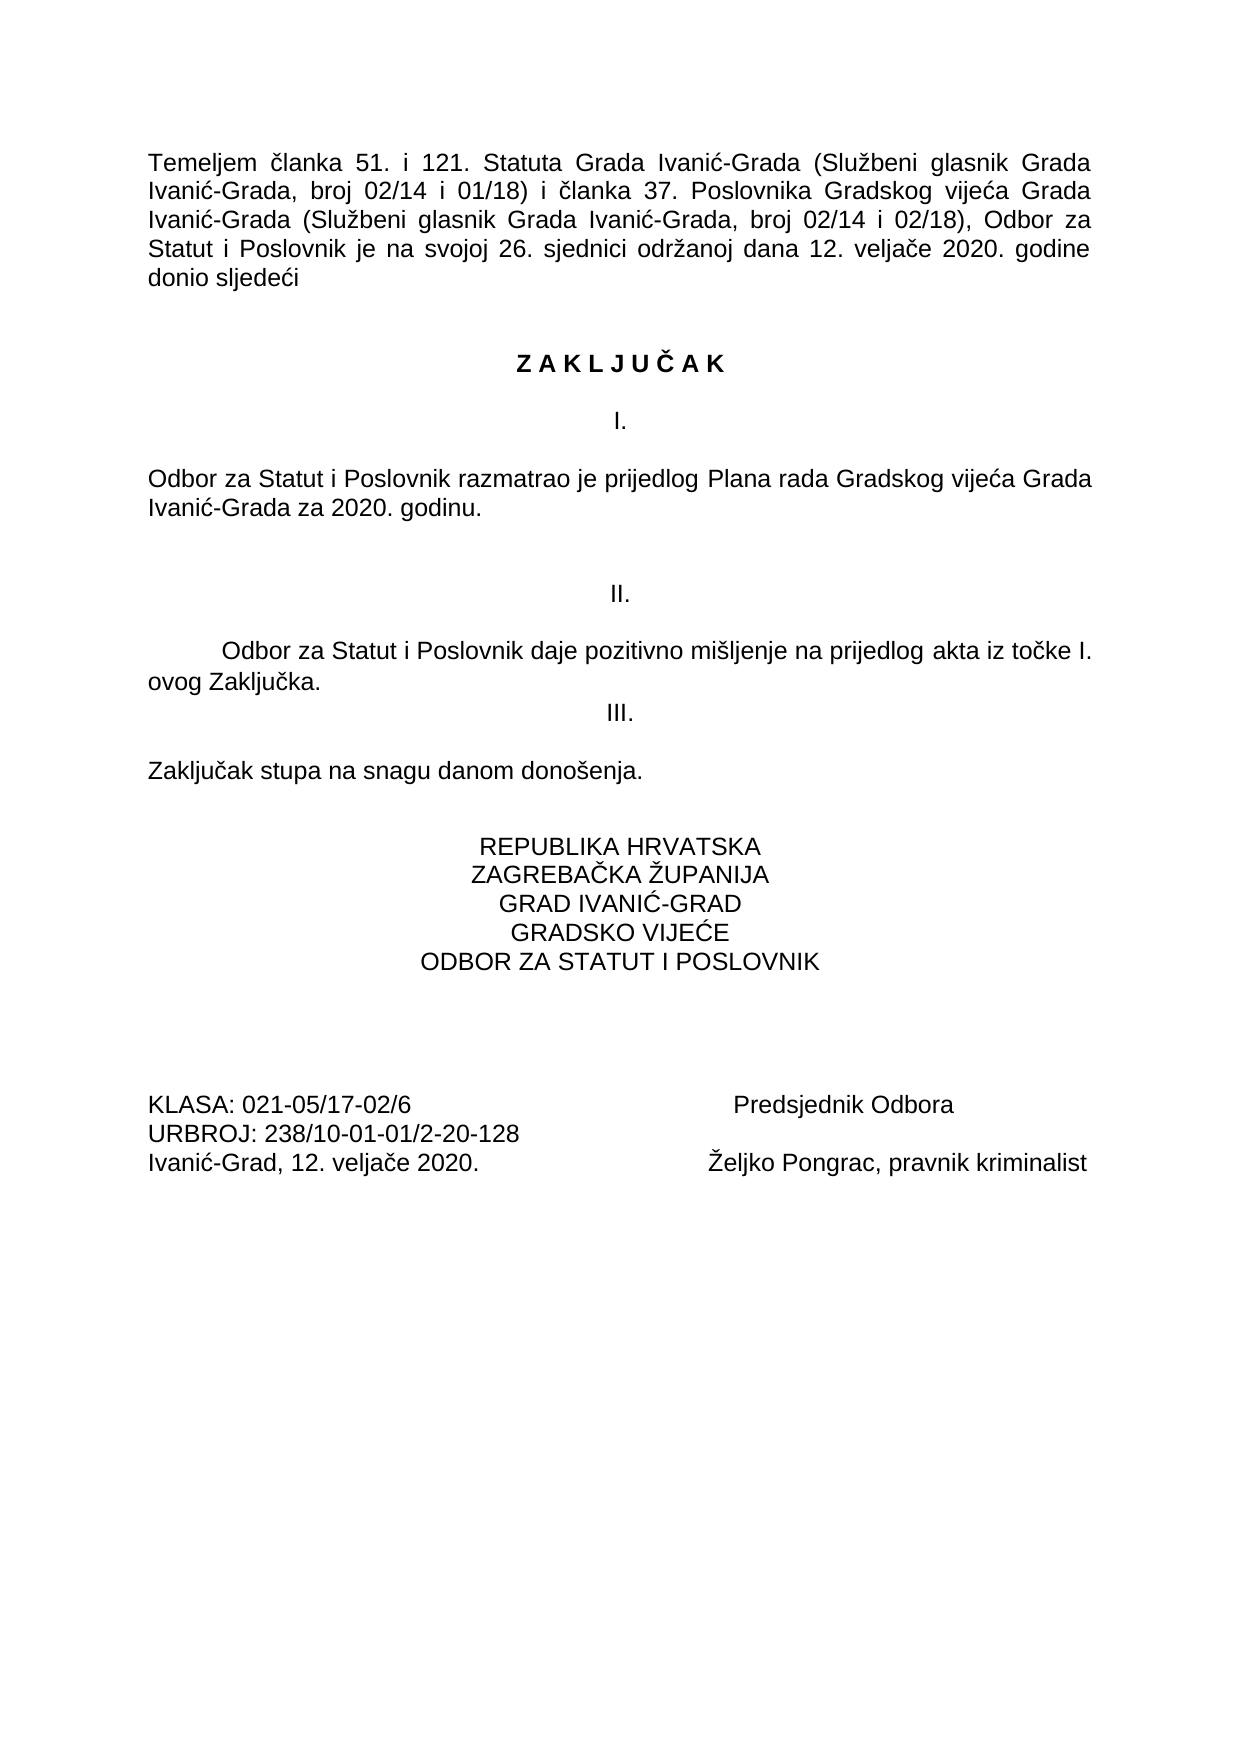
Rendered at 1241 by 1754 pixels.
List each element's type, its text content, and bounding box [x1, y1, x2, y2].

text REPUBLIKA HRVATSKA [148, 832, 1093, 860]
text ZAGREBAČKA ŽUPANIJA [148, 860, 1093, 889]
text Odbor za Statut i Poslovnik razmatrao je prijedlog Plana rada Gradskog vijeća Grada Ivanić-Grada za 2020. godinu. [148, 464, 1093, 521]
text Ivanić-Grad, 12. veljače 2020. Željko Pongrac, pravnik kriminalist [148, 1148, 1093, 1177]
text I. [148, 406, 1093, 435]
text Odbor za Statut i Poslovnik daje pozitivno mišljenje na prijedlog akta iz točke I. ovog Zaključka. [148, 636, 1093, 696]
text III. [148, 698, 1093, 727]
text ODBOR ZA STATUT I POSLOVNIK [148, 947, 1093, 975]
text Zaključak stupa na snagu danom donošenja. [148, 756, 1093, 785]
text Temeljem članka 51. i 121. Statuta Grada Ivanić-Grada (Službeni glasnik Grada Ivanić-Grada, broj 02/14 i 01/18) i članka 37. Poslovnika Gradskog vijeća Grada Ivanić-Grada (Službeni glasnik Grada Ivanić-Grada, broj 02/14 i 02/18), Odbor za Statut i Poslovnik je na svojoj 26. sjednici održanoj dana 12. veljače 2020. godine donio sljedeći [148, 148, 1093, 291]
text URBROJ: 238/10-01-01/2-20-128 [148, 1119, 1093, 1148]
text Z A K L J U Č A K [148, 349, 1093, 378]
text GRADSKO VIJEĆE [148, 918, 1093, 947]
text GRAD IVANIĆ-GRAD [148, 889, 1093, 918]
text II. [148, 579, 1093, 608]
text KLASA: 021-05/17-02/6 Predsjednik Odbora [148, 1090, 1093, 1119]
